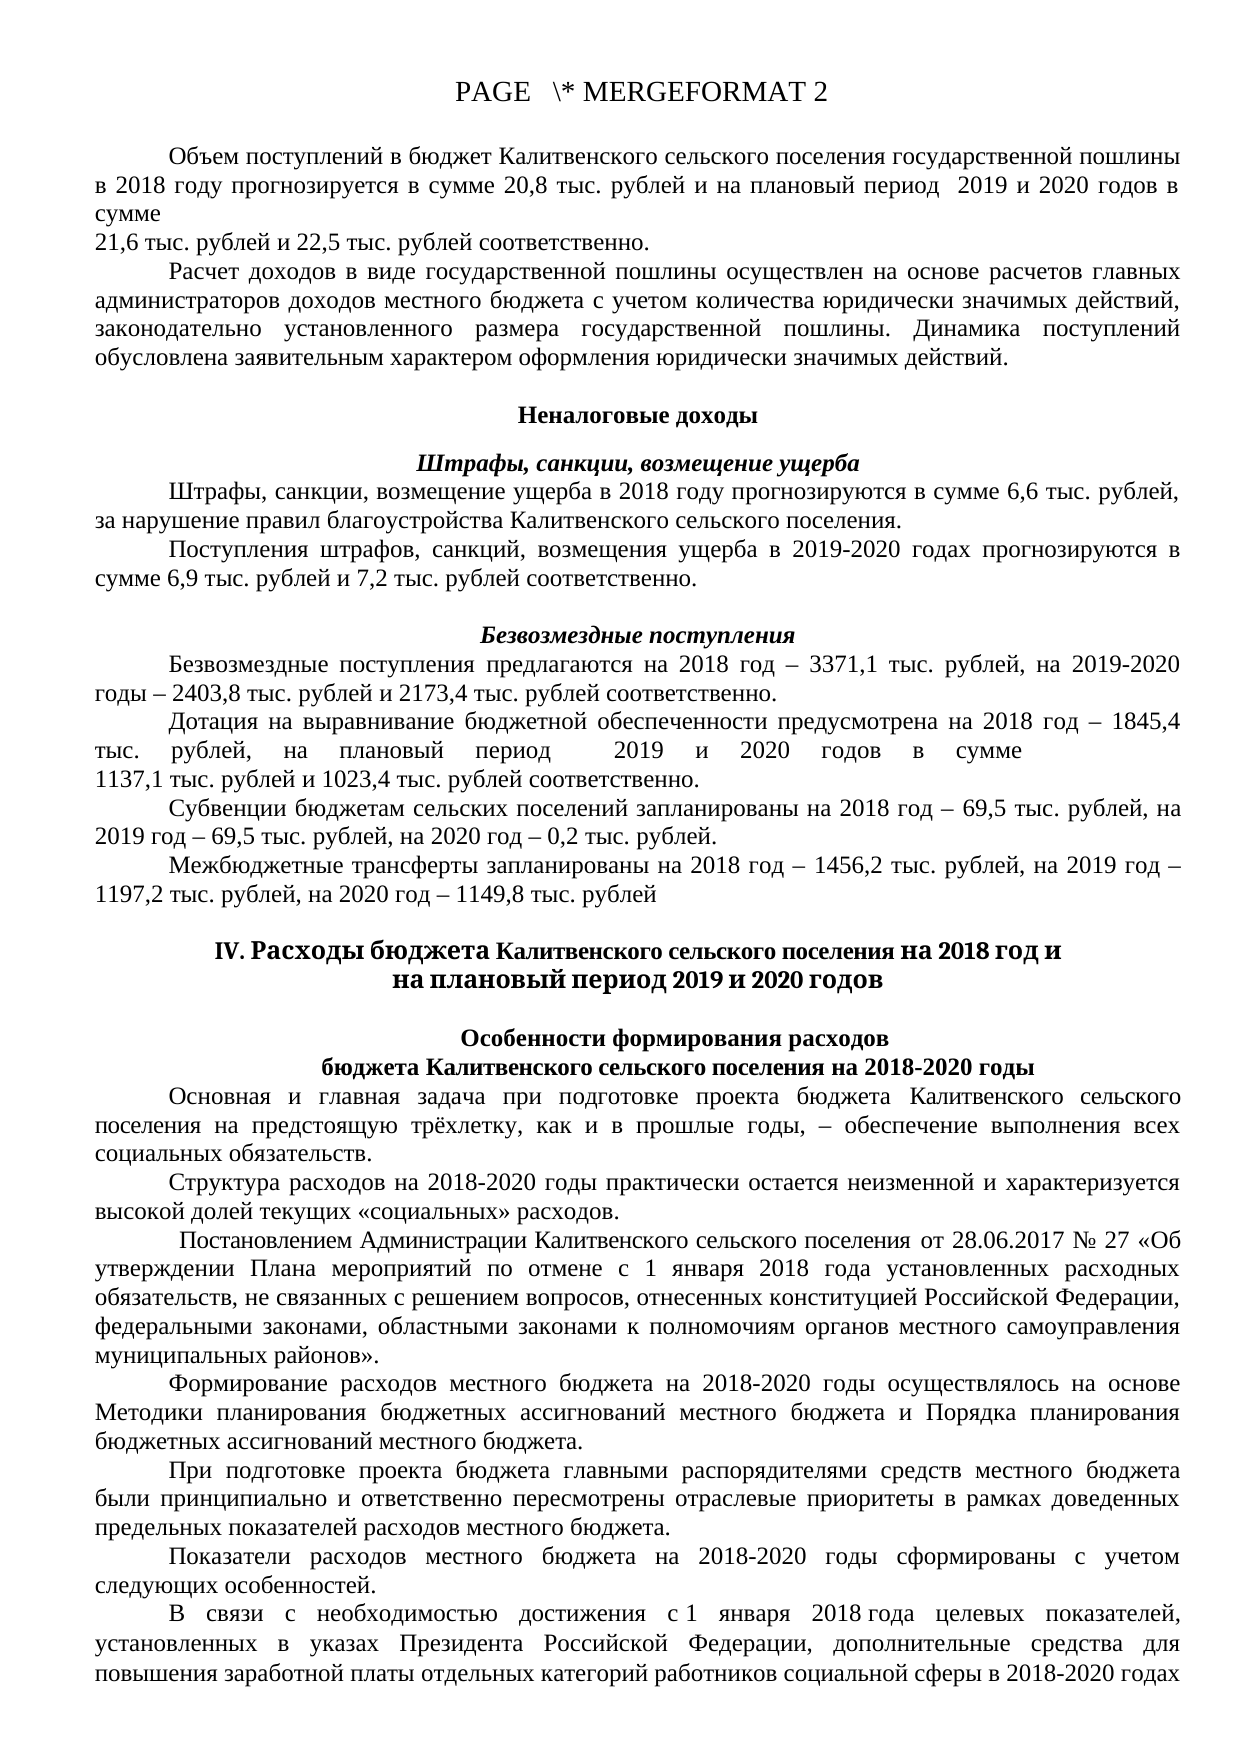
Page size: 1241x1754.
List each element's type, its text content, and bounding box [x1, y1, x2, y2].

text При подготовке проекта бюджета главными распорядителями средств местного бюджета были принципиально и ответственно пересмотрены отраслевые приоритеты в рамках доведенных предельных показателей расходов местного бюджета. [94, 1455, 1181, 1541]
text Межбюджетные трансферты запланированы на 2018 год – 1456,2 тыс. рублей, на 2019 год – 1197,2 тыс. рублей, на 2020 год – 1149,8 тыс. рублей [94, 850, 1181, 908]
text бюджета Калитвенского сельского поселения на 2018-2020 годы [94, 1052, 1181, 1081]
text Безвозмездные поступления предлагаются на 2018 год – 3371,1 тыс. рублей, на 2019-2020 годы – 2403,8 тыс. рублей и 2173,4 тыс. рублей соответственно. [94, 649, 1181, 706]
text на плановый период 2019 и 2020 годов [94, 966, 1181, 995]
text Неналоговые доходы [94, 400, 1181, 428]
text Штрафы, санкции, возмещение ущерба [94, 448, 1181, 476]
text Расчет доходов в виде государственной пошлины осуществлен на основе расчетов главных администраторов доходов местного бюджета с учетом количества юридически значимых действий, законодательно установленного размера государственной пошлины. Динамика поступлений обусловлена заявительным характером оформления юридически значимых действий. [94, 256, 1181, 371]
text Субвенции бюджетам сельских поселений запланированы на 2018 год – 69,5 тыс. рублей, на 2019 год – 69,5 тыс. рублей, на 2020 год – 0,2 тыс. рублей. [94, 793, 1181, 850]
text Безвозмездные поступления [94, 620, 1181, 649]
text Постановлением Администрации Калитвенского сельского поселения от 28.06.2017 № 27 «Об утверждении Плана мероприятий по отмене с 1 января 2018 года установленных расходных обязательств, не связанных с решением вопросов, отнесенных конституцией Российской Федерации, федеральными законами, областными законами к полномочиям органов местного самоуправления муниципальных районов». [94, 1225, 1181, 1368]
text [94, 1598, 1181, 1686]
text Дотация на выравнивание бюджетной обеспеченности предусмотрена на 2018 год – 1845,4 тыс. рублей, на плановый период 2019 и 2020 годов в сумме 1137,1 тыс. рублей и 1023,4 тыс. рублей соответственно. [94, 706, 1181, 793]
text IV. Расходы бюджета Калитвенского сельского поселения на 2018 год и [94, 936, 1181, 966]
text Особенности формирования расходов [94, 1023, 1181, 1052]
text Структура расходов на 2018-2020 годы практически остается неизменной и характеризуется высокой долей текущих «социальных» расходов. [94, 1167, 1181, 1225]
list Поступления штрафов, санкций, возмещения ущерба в 2019-2020 годах прогнозируются в сумме 6,9 тыс. рублей и 7,2 тыс. рублей соответственно. [94, 534, 1181, 591]
text Объем поступлений в бюджет Калитвенского сельского поселения государственной пошлины в 2018 году прогнозируется в сумме 20,8 тыс. рублей и на плановый период 2019 и 2020 годов в сумме 21,6 тыс. рублей и 22,5 тыс. рублей соответственно. [94, 141, 1181, 256]
text Формирование расходов местного бюджета на 2018-2020 годы осуществлялось на основе Методики планирования бюджетных ассигнований местного бюджета и Порядка планирования бюджетных ассигнований местного бюджета. [94, 1368, 1181, 1455]
text Основная и главная задача при подготовке проекта бюджета Калитвенского сельского поселения на предстоящую трёхлетку, как и в прошлые годы, – обеспечение выполнения всех социальных обязательств. [94, 1081, 1181, 1167]
text Показатели расходов местного бюджета на 2018-2020 годы сформированы с учетом следующих особенностей. [94, 1541, 1181, 1598]
list Штрафы, санкции, возмещение ущерба в 2018 году прогнозируются в сумме 6,6 тыс. рублей, за нарушение правил благоустройства Калитвенского сельского поселения. [94, 476, 1181, 534]
